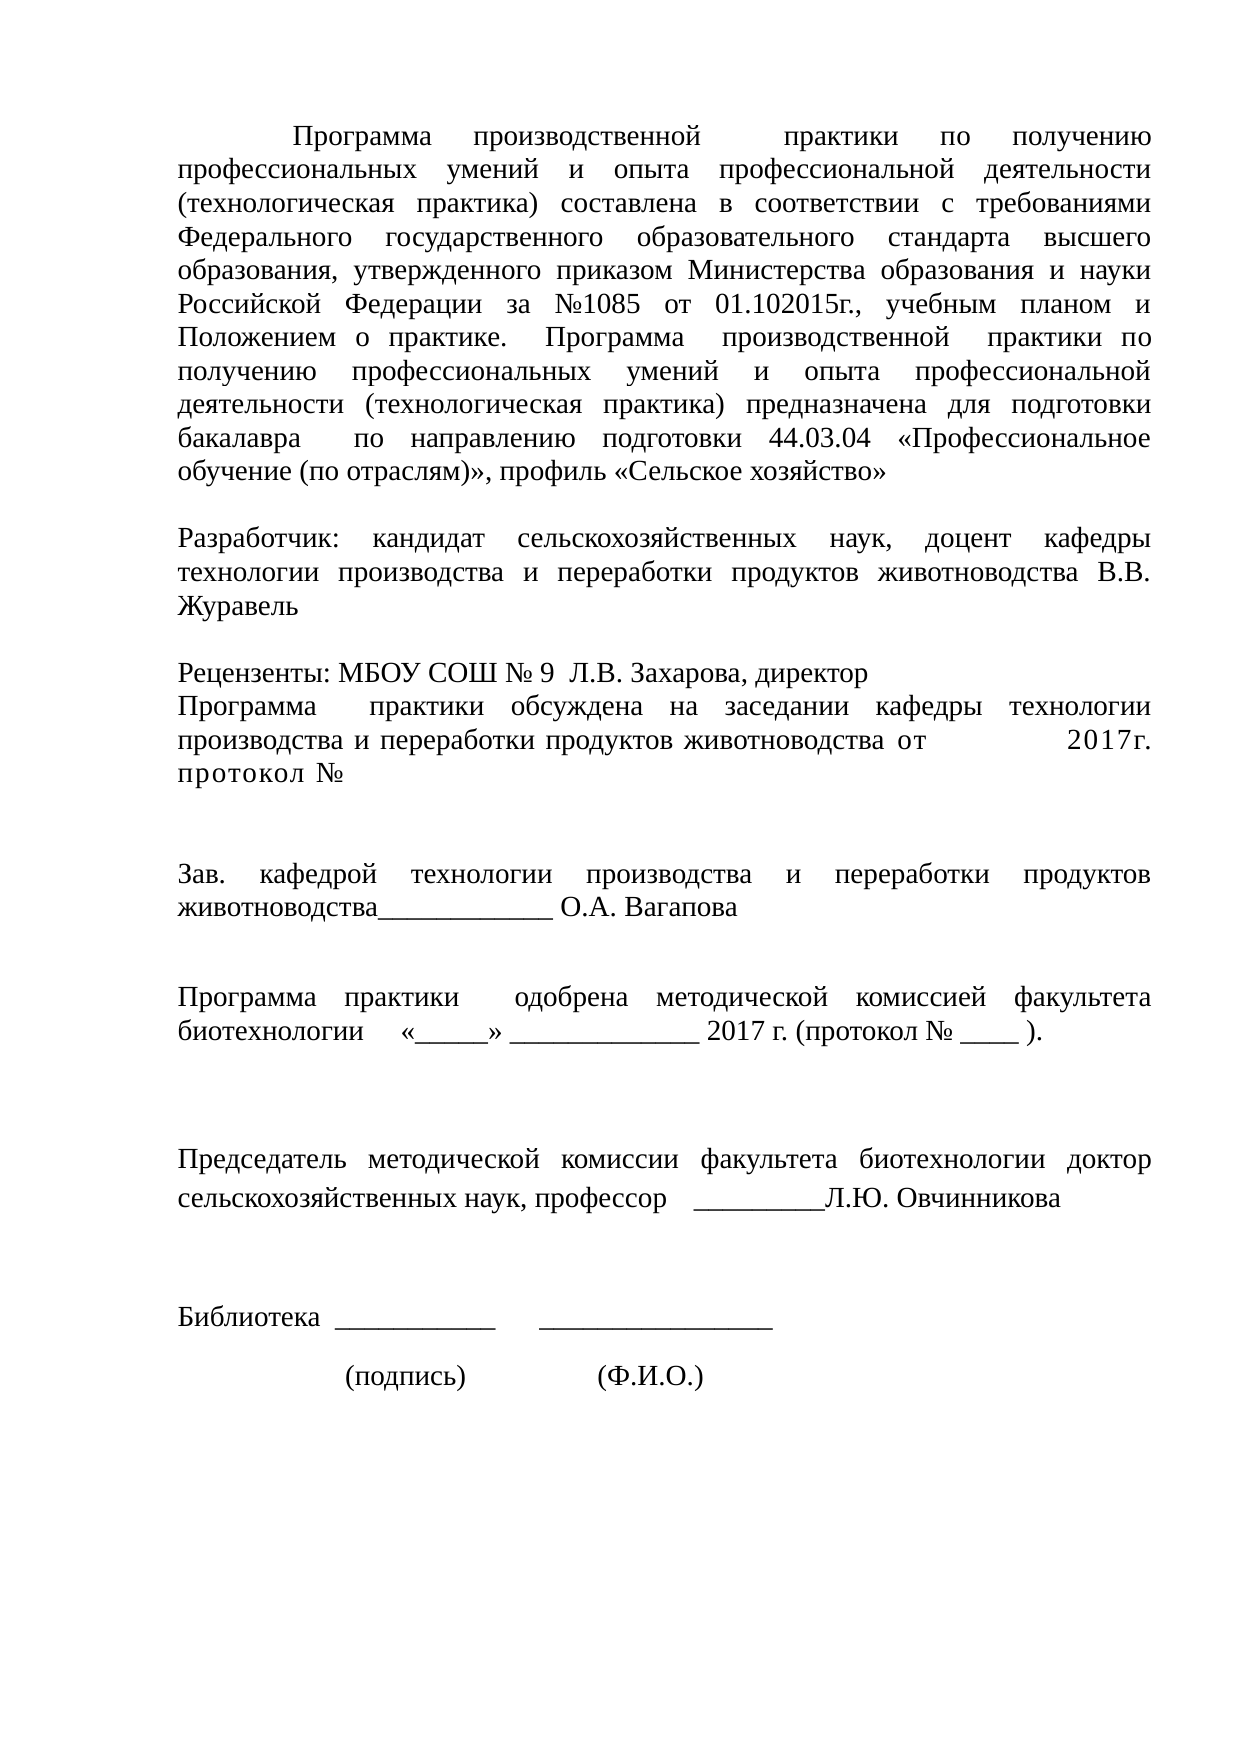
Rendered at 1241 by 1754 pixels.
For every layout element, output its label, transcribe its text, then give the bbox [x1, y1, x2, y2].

text Программа практики одобрена методической комиссией факультета биотехнологии «_____» _____________ 2017 г. (протокол № ____ ). [177, 979, 1152, 1046]
text Разработчик: кандидат сельскохозяйственных наук, доцент кафедры технологии производства и переработки продуктов животноводства В.В. Журавель [177, 521, 1152, 621]
text (подпись) (Ф.И.О.) [177, 1358, 1152, 1392]
text Председатель методической комиссии факультета биотехнологии доктор сельскохозяйственных наук, профессор _________Л.Ю. Овчинникова [177, 1141, 1152, 1213]
text Программа производственной практики по получению профессиональных умений и опыта профессиональной деятельности (технологическая практика) составлена в соответствии с требованиями Федерального государственного образовательного стандарта высшего образования, утвержденного приказом Министерства образования и науки Российской Федерации за №1085 от 01.102015г., учебным планом и Положением о практике. Программа производственной практики по получению профессиональных умений и опыта профессиональной деятельности (технологическая практика) предназначена для подготовки бакалавра по направлению подготовки 44.03.04 «Профессиональное обучение (по отраслям)», профиль «Сельское хозяйство» [177, 185, 1152, 353]
text Зав. кафедрой технологии производства и переработки продуктов животноводства____________ О.А. Вагапова [177, 856, 1152, 923]
text Программа практики обсуждена на заседании кафедры технологии производства и переработки продуктов животноводства от 2017г. протокол № [177, 688, 1152, 789]
text Библиотека ___________ ________________ [177, 1299, 1152, 1332]
text Рецензенты: МБОУ СОШ № 9 Л.В. Захарова, директор [177, 655, 1152, 688]
text Программа производственной практики по получению профессиональных умений и опыта профессиональной деятельности (технологическая практика) составлена в соответствии с требованиями Федерального государственного образовательного стандарта высшего образования, утвержденного приказом Министерства образования и науки Российской Федерации за №1085 от 01.102015г., учебным планом и Положением о практике. Программа производственной практики по получению профессиональных умений и опыта профессиональной деятельности (технологическая практика) предназначена для подготовки бакалавра по направлению подготовки 44.03.04 «Профессиональное обучение (по отраслям)», профиль «Сельское хозяйство» [177, 386, 1152, 487]
